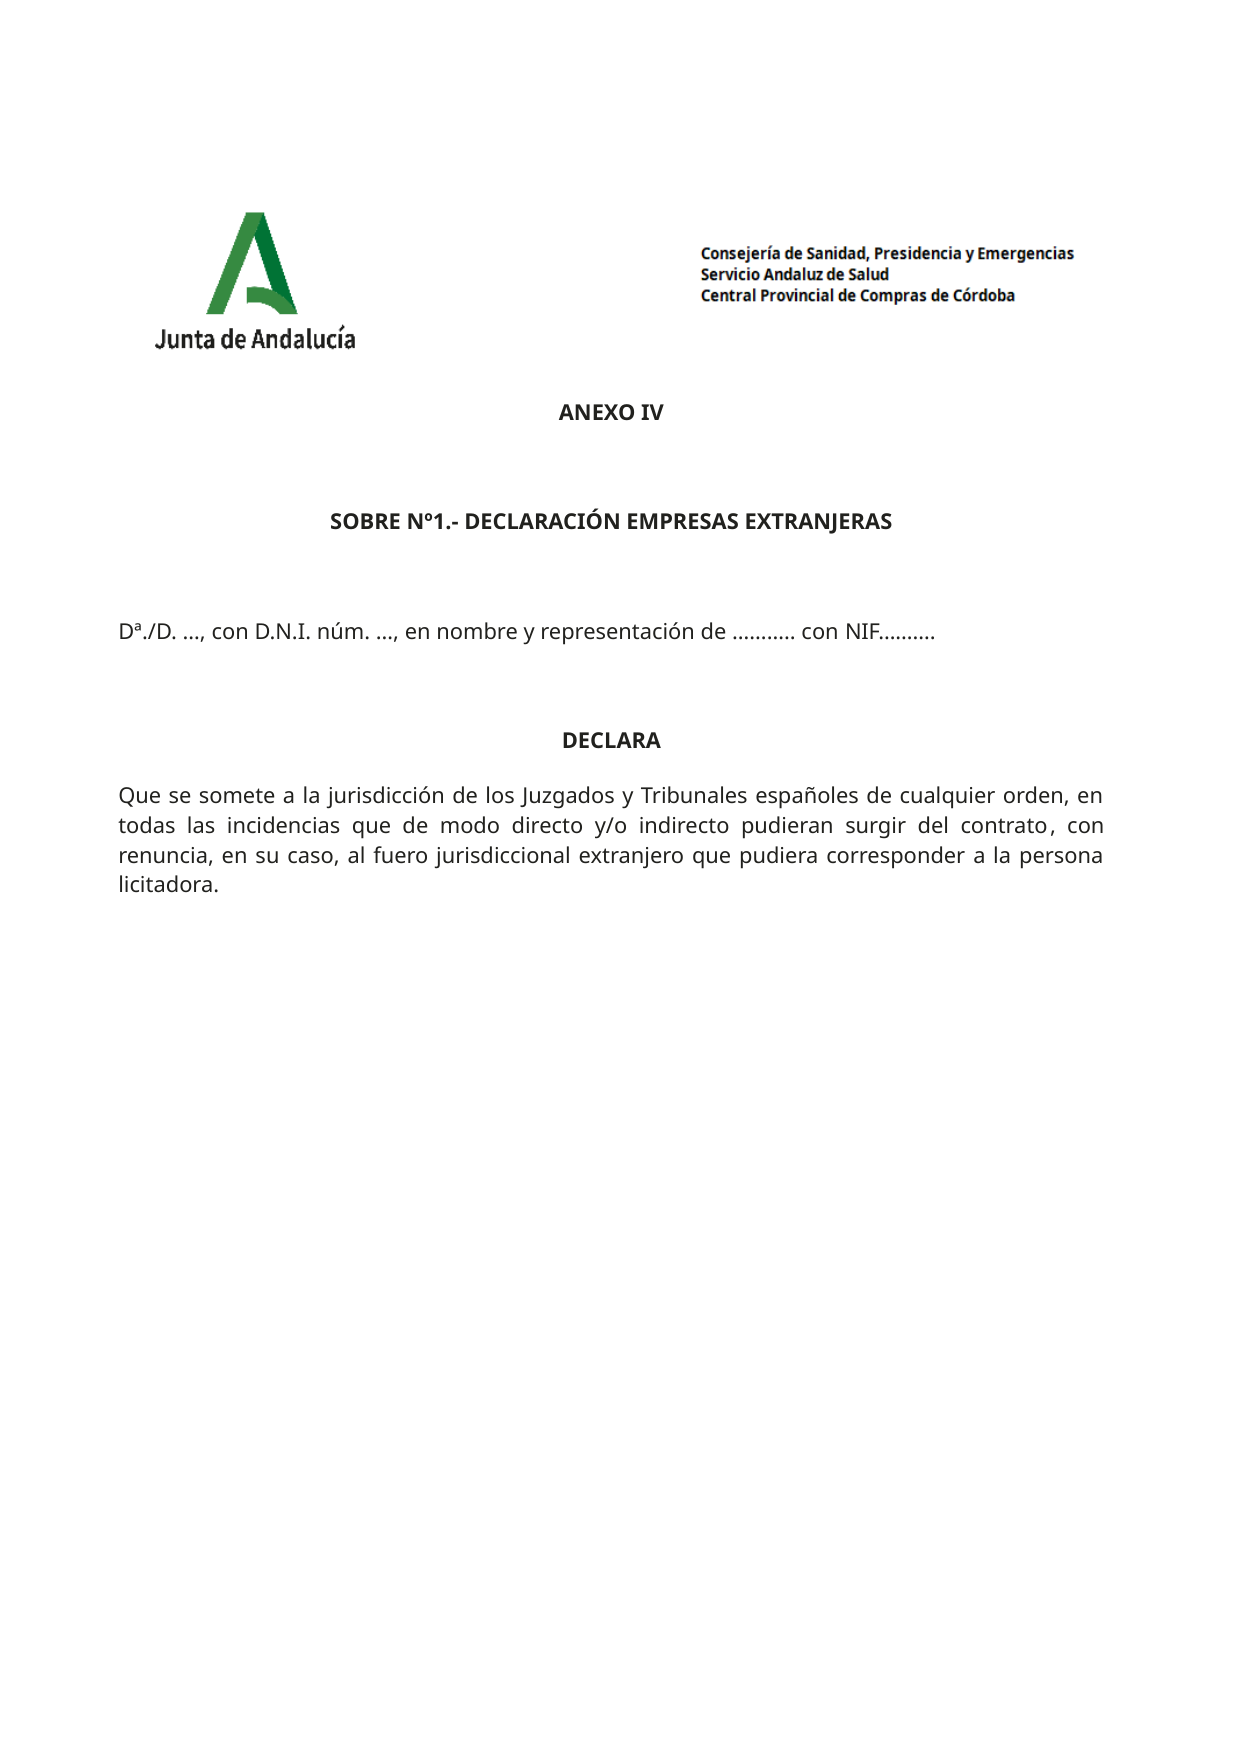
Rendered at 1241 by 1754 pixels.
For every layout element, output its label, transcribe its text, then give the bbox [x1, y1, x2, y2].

text Que se somete a la jurisdicción de los Juzgados y Tribunales españoles de cualquier orden, en todas las incidencias que de modo directo y/o indirecto pudieran surgir del contrato, con renuncia, en su caso, al fuero jurisdiccional extranjero que pudiera corresponder a la persona licitadora. [118, 780, 1104, 899]
text DECLARA [118, 725, 1104, 755]
text SOBRE Nº1.- DECLARACIÓN EMPRESAS EXTRANJERAS [77, 506, 1104, 536]
text Dª./D. …, con D.N.I. núm. …, en nombre y representación de ……….. con NIF………. [118, 616, 1104, 645]
picture [118, 189, 1105, 368]
text ANEXO IV [118, 396, 1104, 426]
